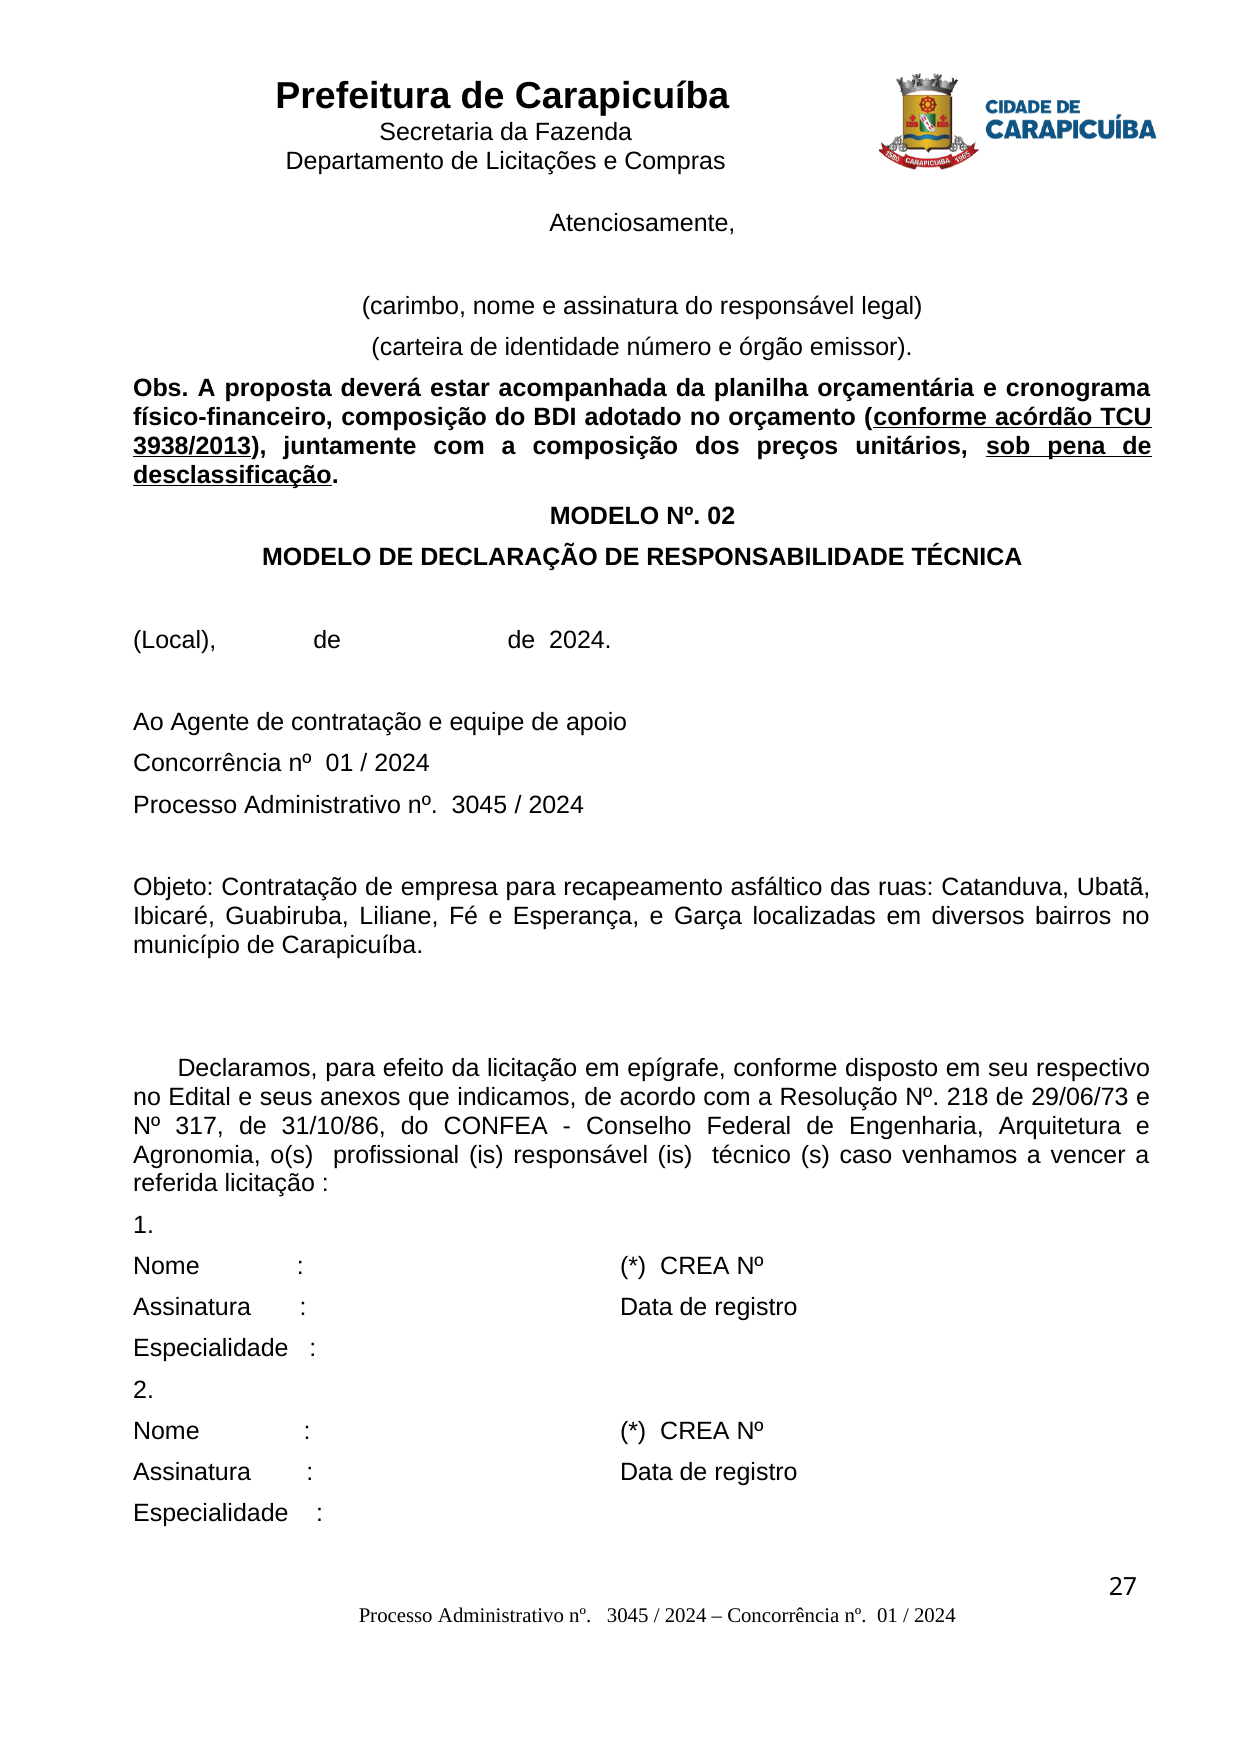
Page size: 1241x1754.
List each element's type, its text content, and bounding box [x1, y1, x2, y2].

text (Local), de de 2024. [133, 625, 1152, 653]
text Ao Agente de contratação e equipe de apoio [133, 707, 1152, 736]
text MODELO Nº. 02 [133, 501, 1152, 530]
text Especialidade : [133, 1498, 1152, 1527]
text Objeto: Contratação de empresa para recapeamento asfáltico das ruas: Catanduva, Ubatã, Ibicaré, Guabiruba, Liliane, Fé e Esperança, e Garça localizadas em diversos bairros no município de Carapicuíba. [133, 872, 1152, 958]
text Obs. A proposta deverá estar acompanhada da planilha orçamentária e cronograma físico-financeiro, composição do BDI adotado no orçamento (conforme acórdão TCU 3938/2013), juntamente com a composição dos preços unitários, sob pena de desclassificação. [133, 373, 1152, 488]
text Assinatura : Data de registro [133, 1457, 1152, 1486]
text Assinatura : Data de registro [133, 1292, 1152, 1321]
text Atenciosamente, [133, 208, 1152, 237]
text Concorrência nº 01 / 2024 [133, 748, 1152, 777]
text MODELO DE DECLARAÇÃO DE RESPONSABILIDADE TÉCNICA [133, 542, 1152, 571]
text (carimbo, nome e assinatura do responsável legal) [133, 291, 1152, 320]
text Especialidade : [133, 1333, 1152, 1362]
text Processo Administrativo nº. 3045 / 2024 [133, 790, 1152, 818]
text Nome : (*) CREA Nº [133, 1416, 1152, 1445]
text 1. [133, 1210, 1152, 1238]
text 2. [133, 1375, 1152, 1403]
picture [877, 65, 1159, 172]
text (carteira de identidade número e órgão emissor). [133, 332, 1152, 361]
text Declaramos, para efeito da licitação em epígrafe, conforme disposto em seu respectivo no Edital e seus anexos que indicamos, de acordo com a Resolução Nº. 218 de 29/06/73 e Nº 317, de 31/10/86, do CONFEA - Conselho Federal de Engenharia, Arquitetura e Agronomia, o(s) profissional (is) responsável (is) técnico (s) caso venhamos a vencer a referida licitação : [133, 1053, 1152, 1197]
text Nome : (*) CREA Nº [133, 1251, 1152, 1280]
